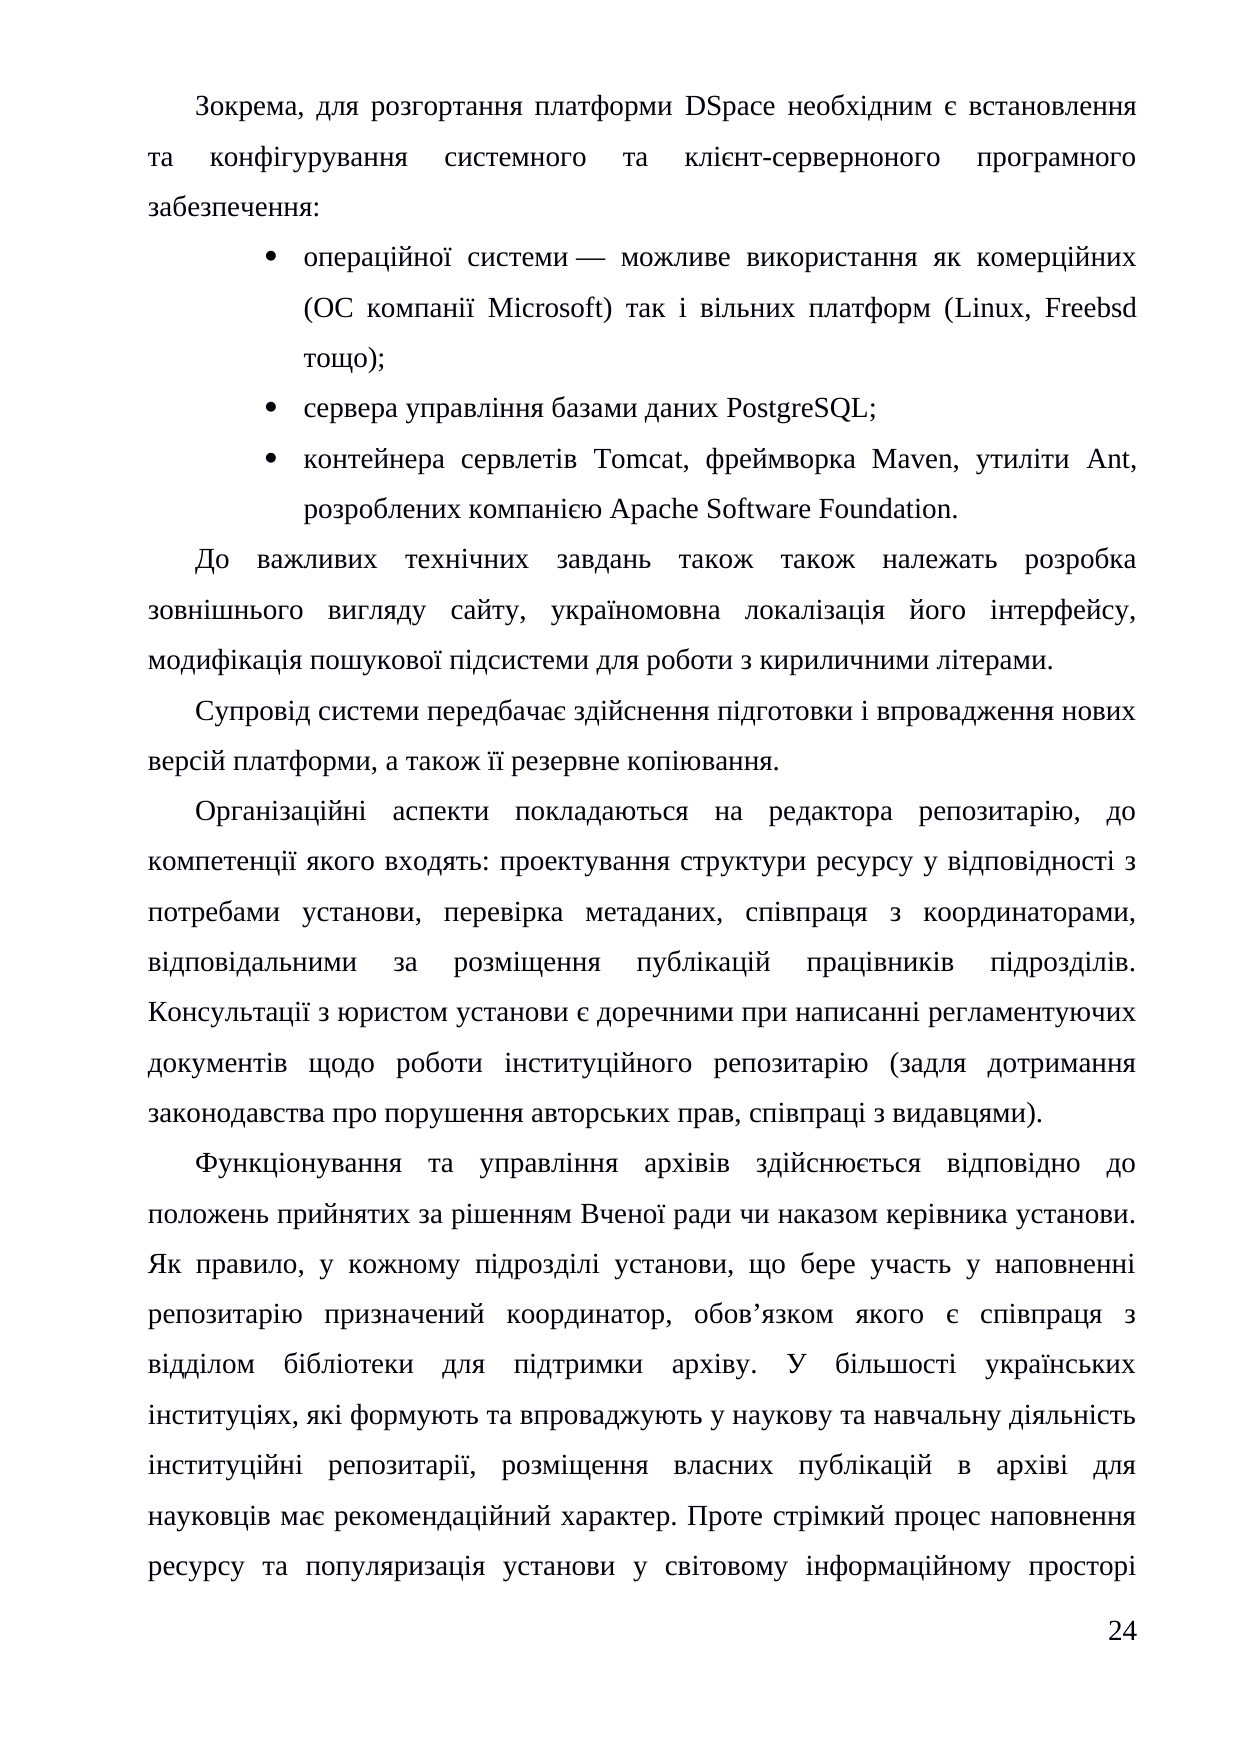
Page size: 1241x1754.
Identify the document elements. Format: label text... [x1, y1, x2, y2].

list сервера управління базами даних PostgreSQL; [266, 391, 1137, 424]
text Зокрема, для розгортання платформи DSpace необхідним є встановлення та конфігурування системного та клієнт-серверноного програмного забезпечення: [148, 88, 1137, 223]
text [148, 1145, 1137, 1581]
text Супровід системи передбачає здійснення підготовки і впровадження нових версій платформи, а також її резервне копіювання. [148, 693, 1137, 776]
text До важливих технічних завдань також також належать розробка зовнішнього вигляду сайту, україномовна локалізація його інтерфейсу, модифікація пошукової підсистеми для роботи з кириличними літерами. [148, 542, 1137, 676]
list контейнера сервлетів Tomcat, фреймворка Maven, утиліти Ant, розроблених компанією Apache Software Foundation. [266, 441, 1137, 525]
text Організаційні аспекти покладаються на редактора репозитарію, до компетенції якого входять: проектування структури ресурсу у відповідності з потребами установи, перевірка метаданих, співпраця з координаторами, відповідальними за розміщення публікацій працівників підрозділів. Консультації з юристом установи є доречними при написанні регламентуючих документів щодо роботи інституційного репозитарію (задля дотримання законодавства про порушення авторських прав, співпраці з видавцями). [148, 793, 1137, 1129]
list операційної системи — можливе використання як комерційних (OC компанії Microsoft) так і вільних платформ (Linux, Freebsd тощо); [266, 239, 1137, 374]
